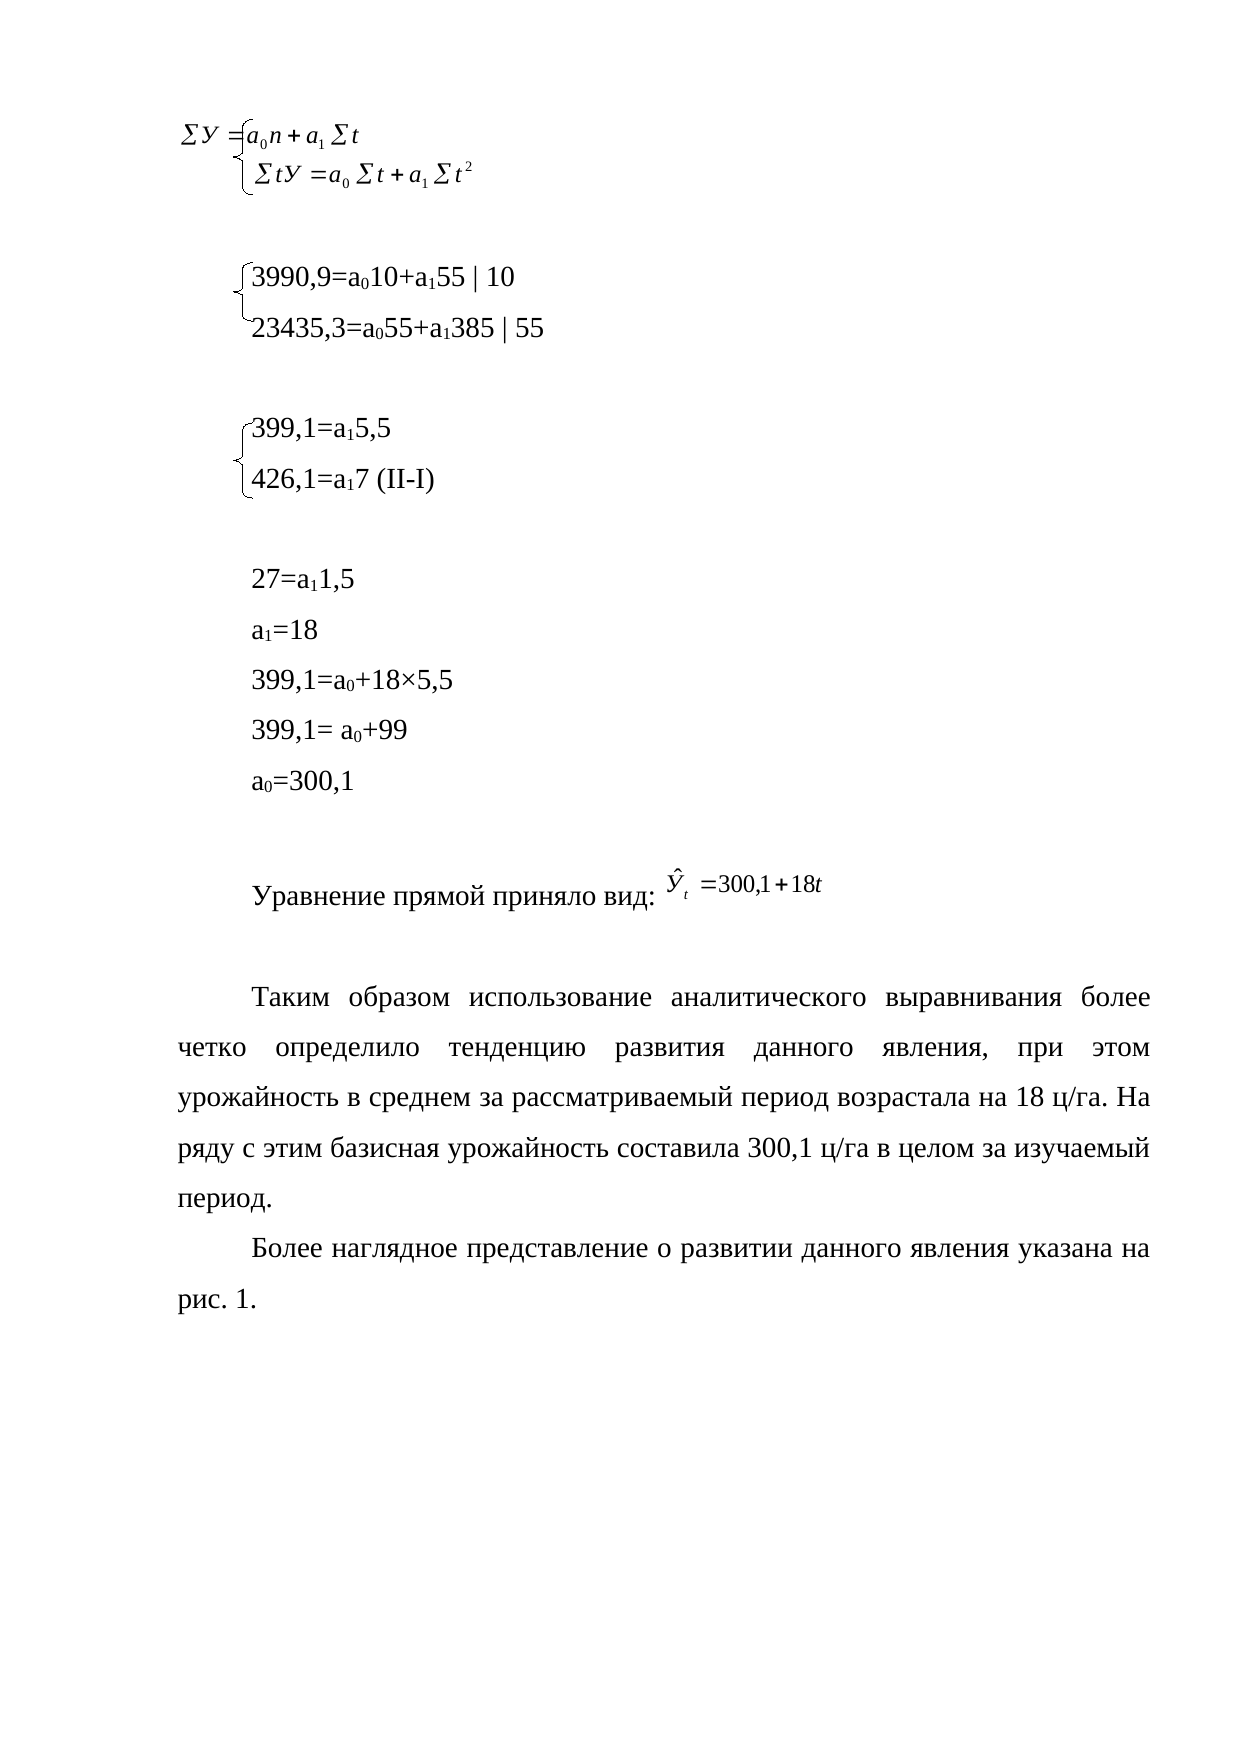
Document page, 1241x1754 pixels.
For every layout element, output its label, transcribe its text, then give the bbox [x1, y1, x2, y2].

text 3990,9=а010+а155 | 10 [177, 259, 1152, 293]
text 23435,3=а055+а1385 | 55 [177, 310, 1152, 343]
text 399,1= а0+99 [177, 712, 1152, 746]
text 399,1=а15,5 [177, 411, 1152, 444]
text а1=18 [177, 612, 1152, 645]
text 399,1=а0+18×5,5 [177, 662, 1152, 696]
text Уравнение прямой приняло вид: [177, 863, 1152, 912]
text а0=300,1 [177, 763, 1152, 796]
text Более наглядное представление о развитии данного явления указана на рис. 1. [177, 1231, 1152, 1314]
text Таким образом использование аналитического выравнивания более четко определило тенденцию развития данного явления, при этом урожайность в среднем за рассматриваемый период возрастала на 18 ц/га. На ряду с этим базисная урожайность составила 300,1 ц/га в целом за изучаемый период. [177, 979, 1152, 1214]
text 27=а11,5 [177, 561, 1152, 595]
text 426,1=а17 (II-I) [177, 461, 1152, 494]
